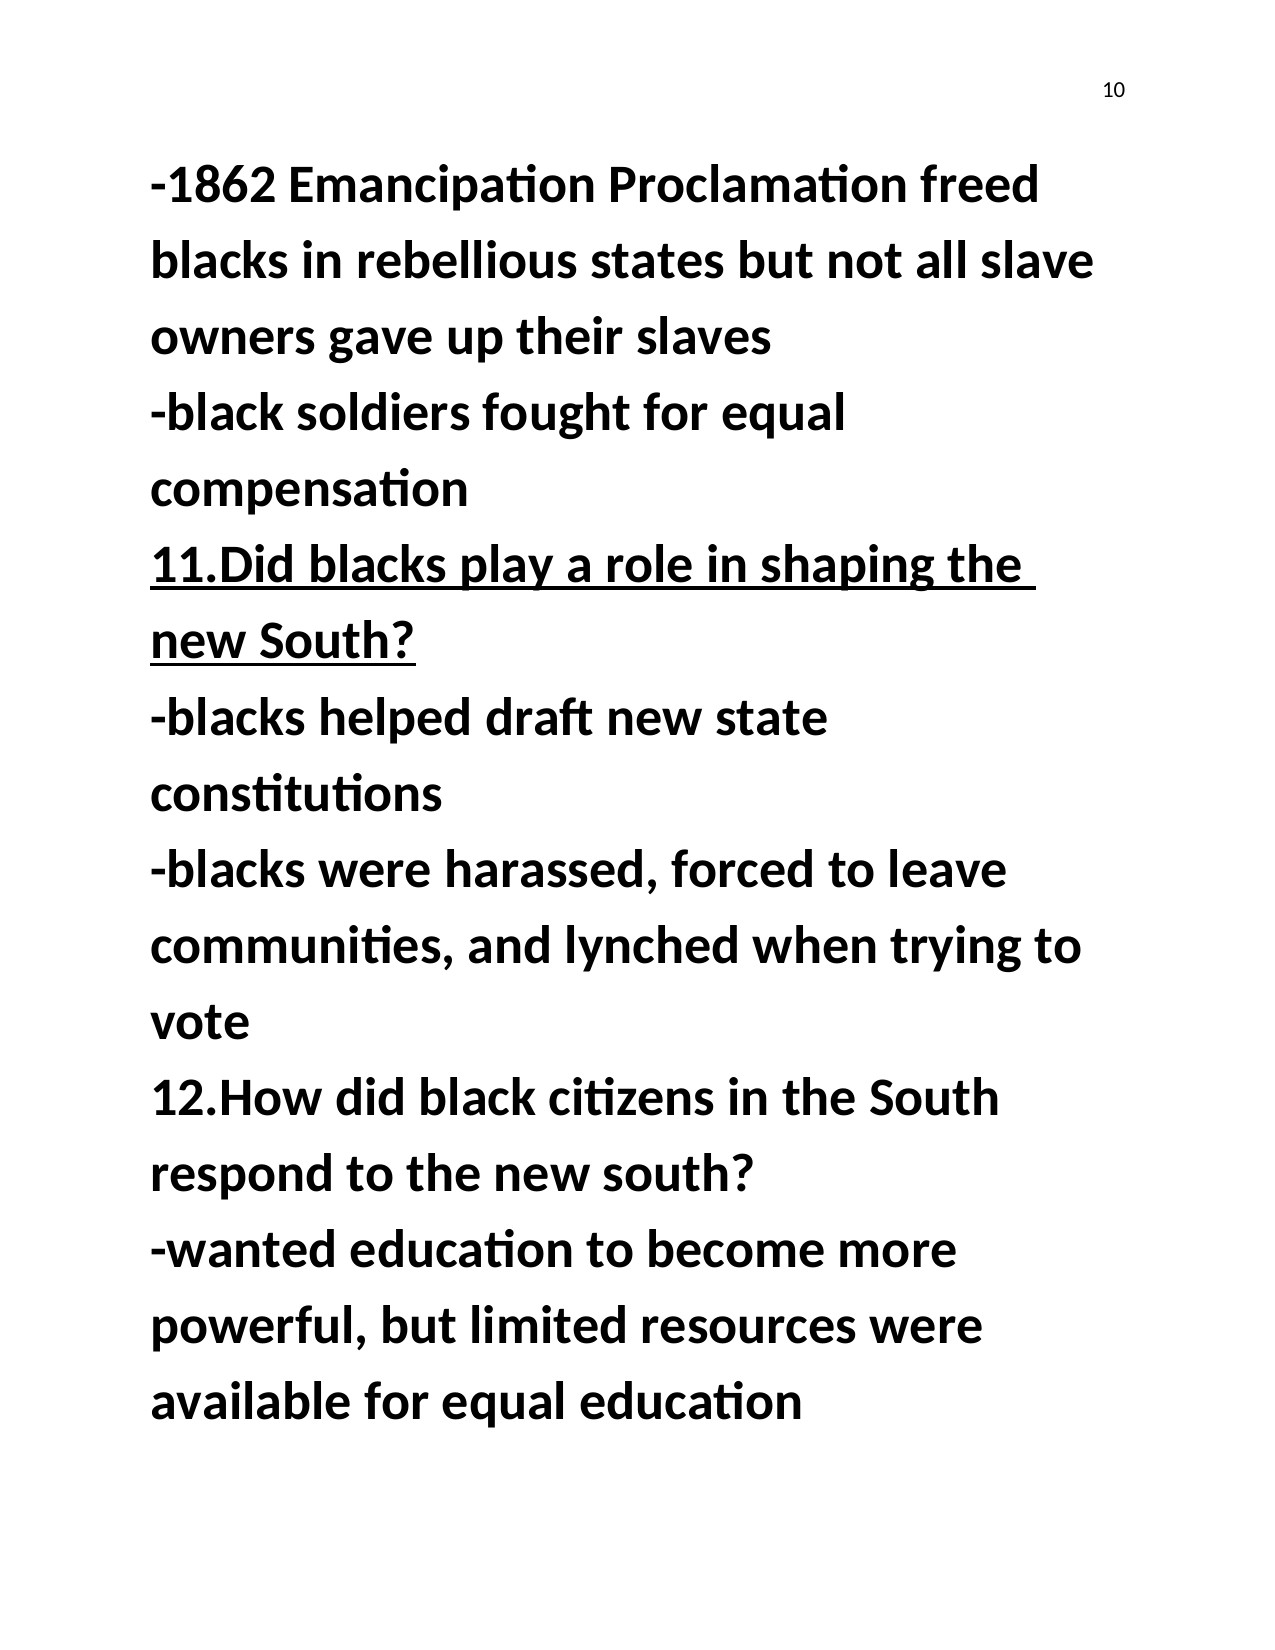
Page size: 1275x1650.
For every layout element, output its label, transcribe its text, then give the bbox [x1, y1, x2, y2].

text -1862 Emancipation Proclamation freed blacks in rebellious states but not all slave owners gave up their slaves [150, 150, 1125, 368]
text -blacks helped draft new state constitutions [150, 682, 1125, 824]
text 11.Did blacks play a role in shaping the new South? [150, 530, 1125, 672]
text -blacks were harassed, forced to leave communities, and lynched when trying to vote [150, 834, 1125, 1053]
text -black soldiers fought for equal compensation [150, 378, 1125, 520]
text 12.How did black citizens in the South respond to the new south? [150, 1062, 1125, 1205]
text -wanted education to become more powerful, but limited resources were available for equal education [150, 1214, 1125, 1433]
